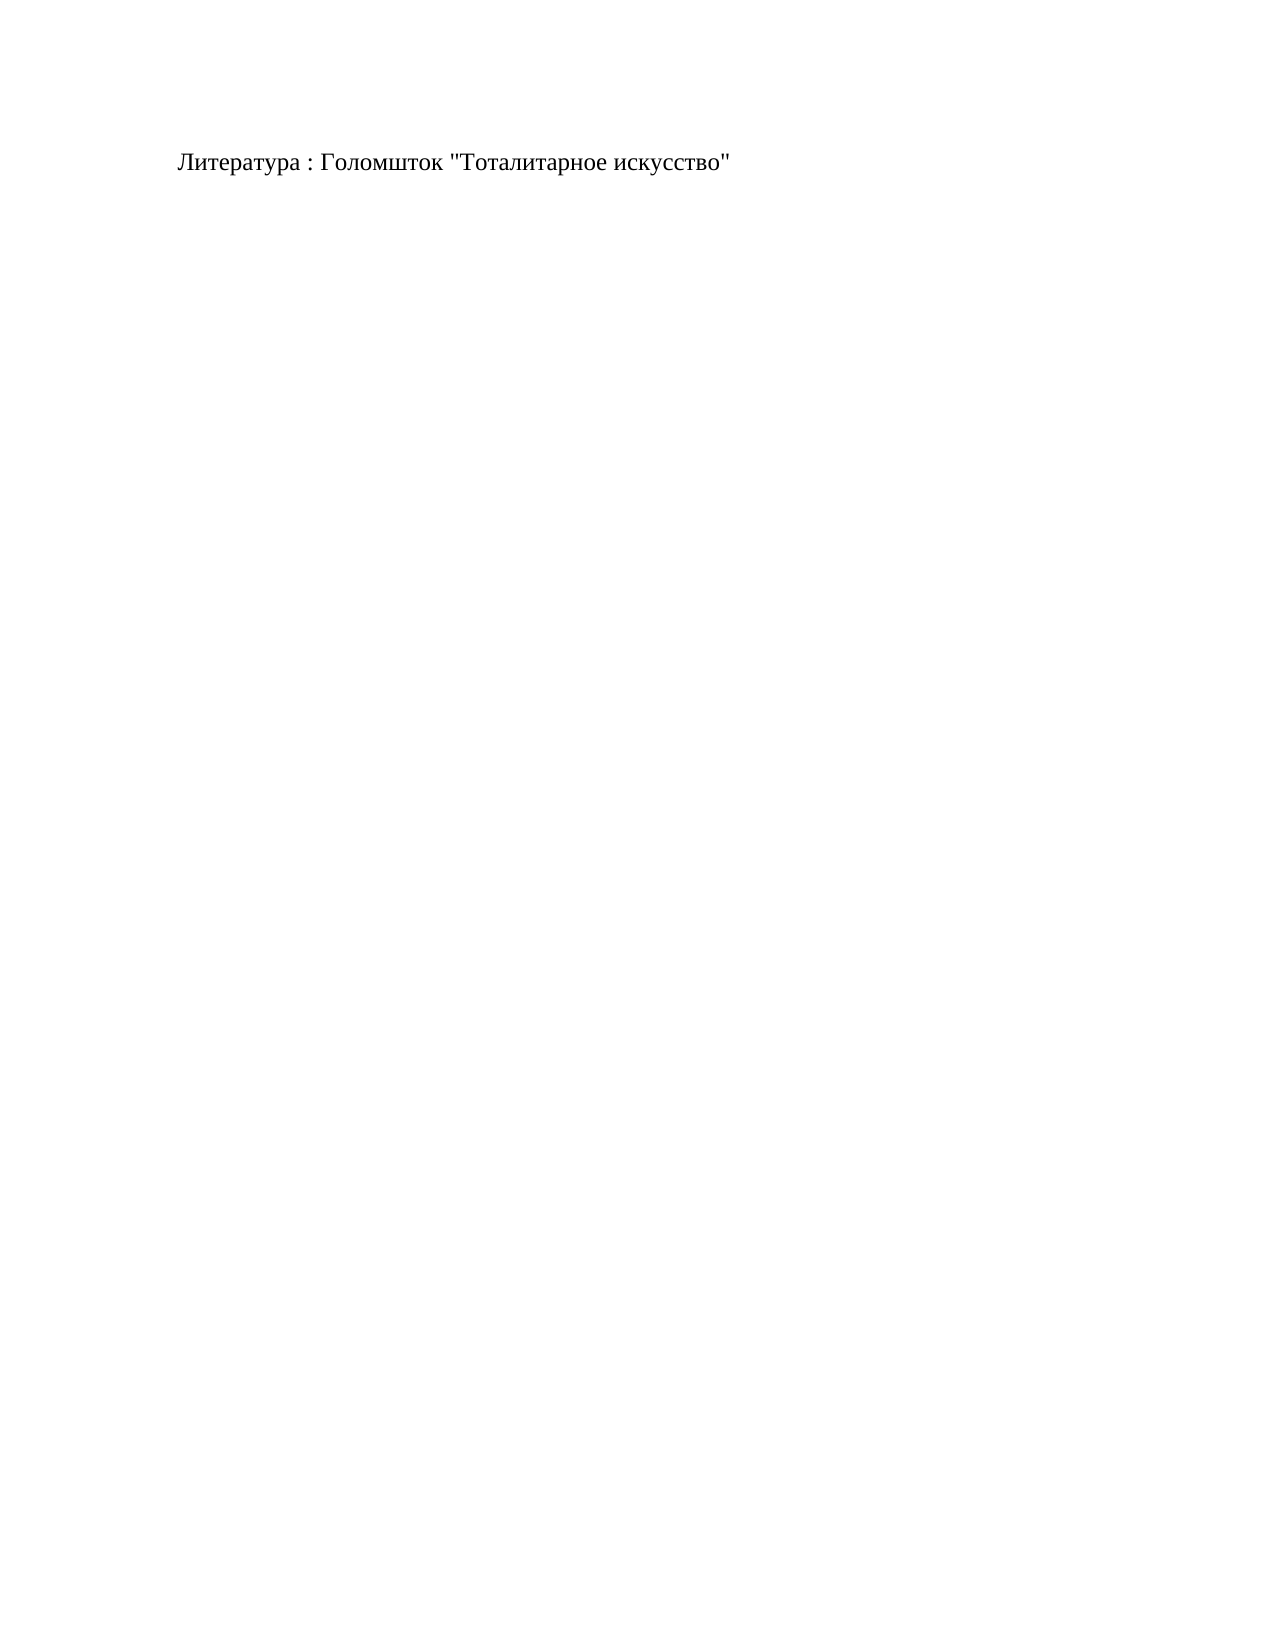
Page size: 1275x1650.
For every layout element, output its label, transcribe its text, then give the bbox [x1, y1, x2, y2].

text Литература : Голомшток "Тоталитарное искусство" [177, 147, 1186, 176]
